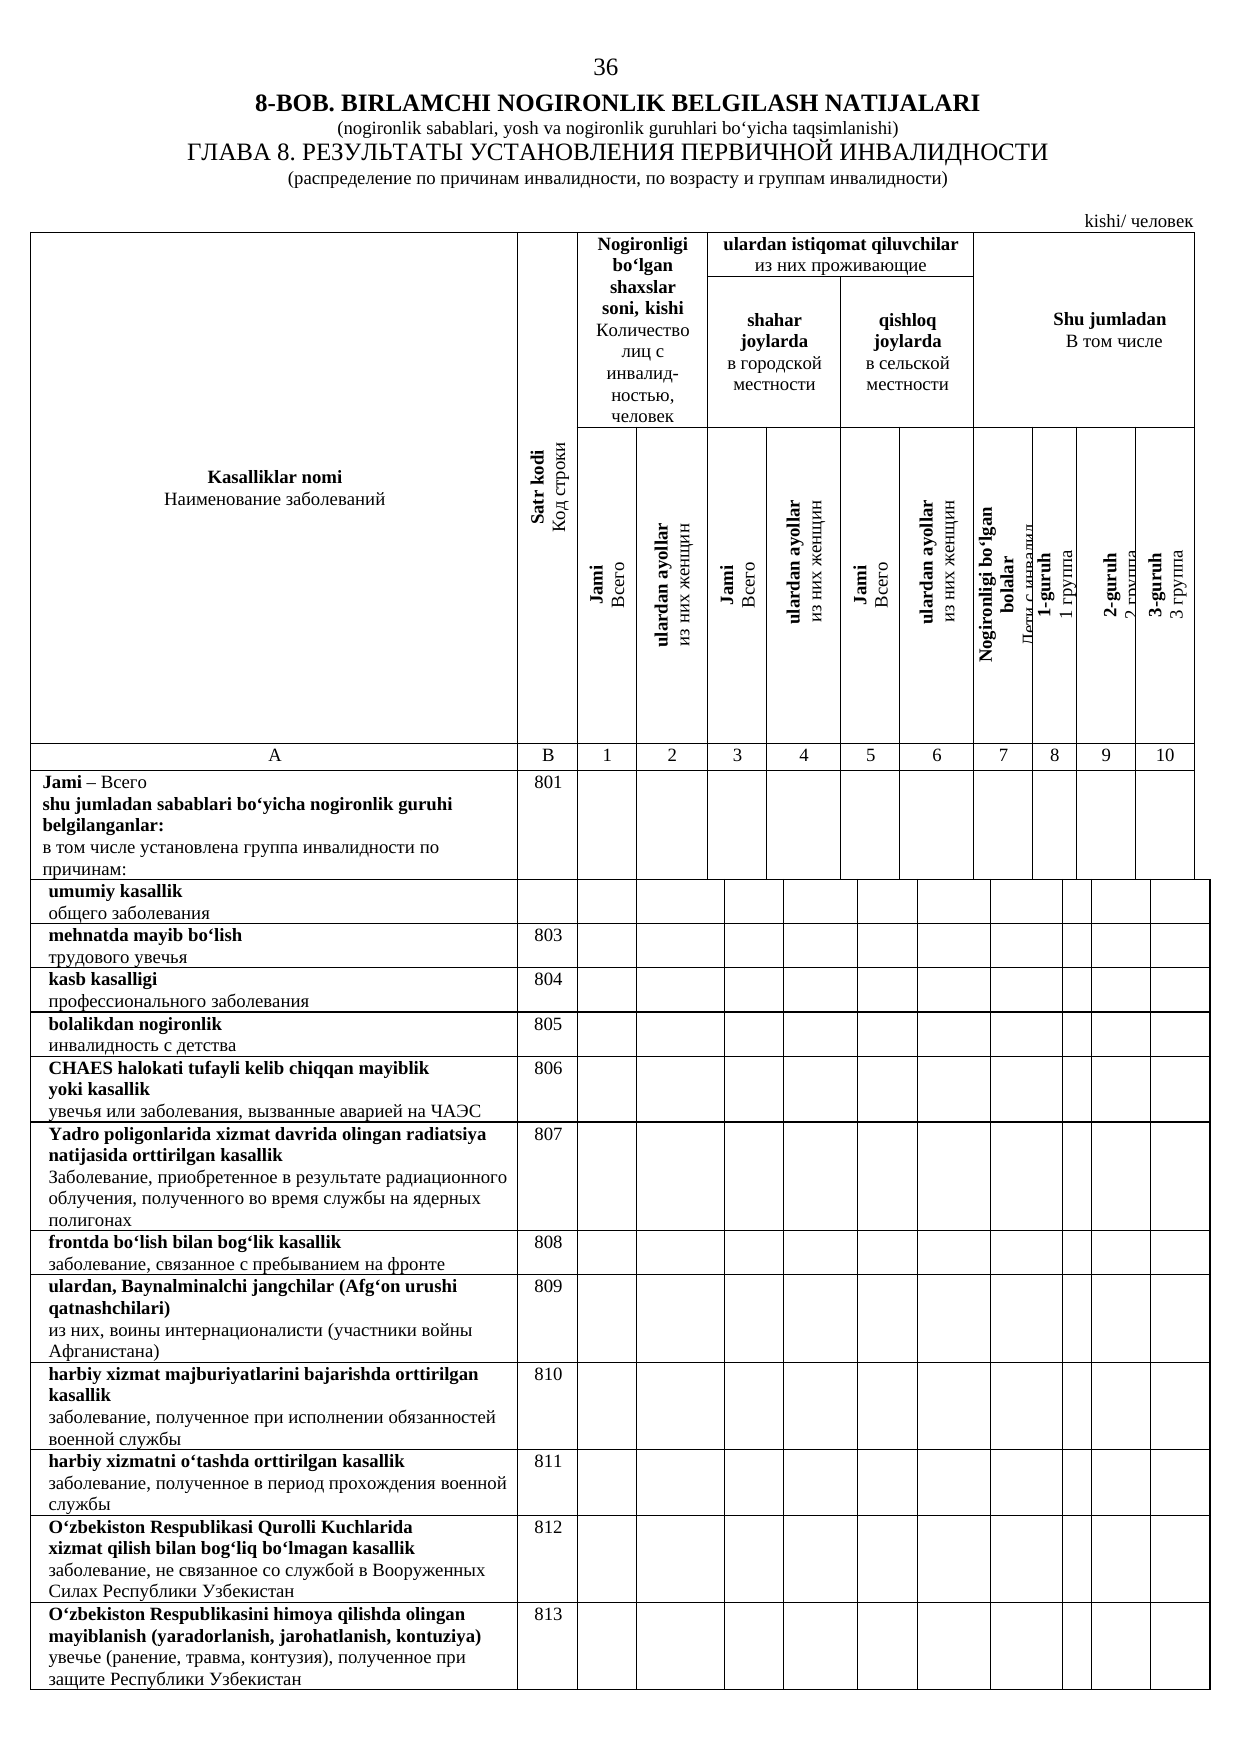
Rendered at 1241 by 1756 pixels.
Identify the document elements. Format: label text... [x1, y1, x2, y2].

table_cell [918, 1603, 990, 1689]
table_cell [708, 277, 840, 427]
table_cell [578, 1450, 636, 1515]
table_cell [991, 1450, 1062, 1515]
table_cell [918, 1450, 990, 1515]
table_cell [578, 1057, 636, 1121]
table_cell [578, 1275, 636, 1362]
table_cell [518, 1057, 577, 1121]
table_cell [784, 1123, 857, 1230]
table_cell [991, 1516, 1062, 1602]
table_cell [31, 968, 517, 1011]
text (распределение по причинам инвалидности, по возрасту и группам инвалидности) [42, 167, 1193, 188]
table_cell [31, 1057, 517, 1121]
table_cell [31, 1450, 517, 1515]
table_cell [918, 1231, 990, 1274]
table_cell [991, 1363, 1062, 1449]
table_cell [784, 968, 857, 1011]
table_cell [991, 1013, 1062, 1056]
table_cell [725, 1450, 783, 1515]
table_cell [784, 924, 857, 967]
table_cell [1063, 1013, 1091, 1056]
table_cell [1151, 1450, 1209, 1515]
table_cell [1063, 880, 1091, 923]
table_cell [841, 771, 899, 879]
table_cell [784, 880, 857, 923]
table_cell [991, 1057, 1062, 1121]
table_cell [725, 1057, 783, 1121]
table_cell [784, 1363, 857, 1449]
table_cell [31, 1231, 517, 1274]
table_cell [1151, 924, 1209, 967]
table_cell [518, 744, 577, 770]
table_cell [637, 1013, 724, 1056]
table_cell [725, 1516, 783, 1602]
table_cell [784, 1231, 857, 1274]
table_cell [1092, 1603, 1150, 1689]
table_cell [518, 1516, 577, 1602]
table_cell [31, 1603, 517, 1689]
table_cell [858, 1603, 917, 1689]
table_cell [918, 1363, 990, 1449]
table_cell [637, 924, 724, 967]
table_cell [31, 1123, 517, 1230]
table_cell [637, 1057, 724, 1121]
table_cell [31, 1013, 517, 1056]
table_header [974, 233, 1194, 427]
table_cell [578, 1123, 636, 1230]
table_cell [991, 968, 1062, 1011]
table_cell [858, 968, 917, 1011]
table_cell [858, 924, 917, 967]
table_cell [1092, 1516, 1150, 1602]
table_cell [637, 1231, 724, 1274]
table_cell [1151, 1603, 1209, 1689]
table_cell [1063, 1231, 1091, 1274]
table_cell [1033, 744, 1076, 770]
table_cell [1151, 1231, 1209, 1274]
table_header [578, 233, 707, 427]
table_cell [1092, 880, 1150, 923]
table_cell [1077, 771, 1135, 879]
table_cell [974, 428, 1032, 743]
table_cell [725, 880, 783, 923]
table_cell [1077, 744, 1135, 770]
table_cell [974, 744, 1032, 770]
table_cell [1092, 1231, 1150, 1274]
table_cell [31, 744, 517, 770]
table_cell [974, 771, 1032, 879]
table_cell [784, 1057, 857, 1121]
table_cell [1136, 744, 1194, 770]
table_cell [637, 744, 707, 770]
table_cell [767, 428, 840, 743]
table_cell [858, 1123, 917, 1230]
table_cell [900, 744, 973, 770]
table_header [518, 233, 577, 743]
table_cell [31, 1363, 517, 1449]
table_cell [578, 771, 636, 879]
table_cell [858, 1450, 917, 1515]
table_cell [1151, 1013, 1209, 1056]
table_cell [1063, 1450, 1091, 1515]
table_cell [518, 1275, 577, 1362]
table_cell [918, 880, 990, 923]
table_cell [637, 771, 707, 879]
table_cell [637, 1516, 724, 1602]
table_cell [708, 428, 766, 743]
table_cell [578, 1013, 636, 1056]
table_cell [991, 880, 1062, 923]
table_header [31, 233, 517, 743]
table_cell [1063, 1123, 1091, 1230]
subtitle (nogironlik sabablari, yosh va nogironlik guruhlari bo‘yicha taqsimlanishi) [42, 117, 1193, 138]
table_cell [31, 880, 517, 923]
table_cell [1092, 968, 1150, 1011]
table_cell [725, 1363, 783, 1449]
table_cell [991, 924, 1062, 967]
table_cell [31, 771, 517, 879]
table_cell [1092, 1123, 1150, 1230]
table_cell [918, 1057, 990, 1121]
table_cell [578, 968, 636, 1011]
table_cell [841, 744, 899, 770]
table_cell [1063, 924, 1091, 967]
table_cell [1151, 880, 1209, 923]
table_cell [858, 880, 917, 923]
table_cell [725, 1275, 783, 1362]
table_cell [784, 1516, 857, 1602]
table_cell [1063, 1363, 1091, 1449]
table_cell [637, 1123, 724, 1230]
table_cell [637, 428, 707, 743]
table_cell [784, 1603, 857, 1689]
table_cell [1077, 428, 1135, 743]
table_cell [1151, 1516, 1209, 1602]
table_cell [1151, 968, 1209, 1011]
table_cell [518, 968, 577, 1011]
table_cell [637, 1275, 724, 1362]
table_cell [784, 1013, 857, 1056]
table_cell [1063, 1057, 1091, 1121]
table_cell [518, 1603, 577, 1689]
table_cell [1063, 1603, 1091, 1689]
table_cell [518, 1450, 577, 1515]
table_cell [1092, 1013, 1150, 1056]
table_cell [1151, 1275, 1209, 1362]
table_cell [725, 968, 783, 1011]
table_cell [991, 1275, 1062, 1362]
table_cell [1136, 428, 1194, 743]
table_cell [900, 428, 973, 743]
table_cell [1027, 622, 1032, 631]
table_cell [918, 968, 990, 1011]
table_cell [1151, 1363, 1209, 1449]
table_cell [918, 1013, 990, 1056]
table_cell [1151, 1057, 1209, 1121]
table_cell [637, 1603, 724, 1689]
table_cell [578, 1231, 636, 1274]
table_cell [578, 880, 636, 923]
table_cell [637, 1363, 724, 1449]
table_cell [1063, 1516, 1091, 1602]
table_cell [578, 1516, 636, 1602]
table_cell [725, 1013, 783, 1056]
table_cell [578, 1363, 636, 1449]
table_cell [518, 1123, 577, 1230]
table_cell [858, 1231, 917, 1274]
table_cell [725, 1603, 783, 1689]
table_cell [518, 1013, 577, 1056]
subtitle 8-BOB. BIRLAMCHI NOGIRONLIK BELGILASH NATIJALARI [42, 88, 1193, 117]
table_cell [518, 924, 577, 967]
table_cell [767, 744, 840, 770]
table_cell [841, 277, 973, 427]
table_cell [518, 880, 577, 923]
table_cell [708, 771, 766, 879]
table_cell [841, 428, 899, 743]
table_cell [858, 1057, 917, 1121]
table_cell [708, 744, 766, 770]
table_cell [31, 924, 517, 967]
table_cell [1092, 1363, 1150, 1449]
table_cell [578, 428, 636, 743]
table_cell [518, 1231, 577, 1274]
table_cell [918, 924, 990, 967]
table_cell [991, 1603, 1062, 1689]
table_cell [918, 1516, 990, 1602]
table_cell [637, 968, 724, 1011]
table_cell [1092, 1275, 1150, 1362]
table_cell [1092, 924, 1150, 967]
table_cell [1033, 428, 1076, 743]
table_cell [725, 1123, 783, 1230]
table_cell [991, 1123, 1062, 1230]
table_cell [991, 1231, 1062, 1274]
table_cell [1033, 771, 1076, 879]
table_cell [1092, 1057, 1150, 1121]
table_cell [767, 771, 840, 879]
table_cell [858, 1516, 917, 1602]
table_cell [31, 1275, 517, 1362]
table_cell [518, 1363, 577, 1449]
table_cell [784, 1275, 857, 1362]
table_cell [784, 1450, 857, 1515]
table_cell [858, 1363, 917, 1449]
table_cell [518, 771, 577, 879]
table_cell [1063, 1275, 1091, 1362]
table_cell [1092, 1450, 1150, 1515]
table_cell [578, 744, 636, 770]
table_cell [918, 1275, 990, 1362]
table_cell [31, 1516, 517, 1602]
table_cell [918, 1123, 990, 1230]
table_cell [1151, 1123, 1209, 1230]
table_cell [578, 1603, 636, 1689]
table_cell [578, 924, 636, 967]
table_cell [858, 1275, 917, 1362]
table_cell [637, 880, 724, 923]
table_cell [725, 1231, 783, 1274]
text kishi/ человек [12, 209, 1193, 231]
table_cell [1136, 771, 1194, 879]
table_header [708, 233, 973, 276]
subtitle ГЛАВА 8. РЕЗУЛЬТАТЫ УCТАНОВЛЕНИЯ ПЕРВИЧНОЙ ИНВАЛИДНОСТИ [42, 138, 1193, 167]
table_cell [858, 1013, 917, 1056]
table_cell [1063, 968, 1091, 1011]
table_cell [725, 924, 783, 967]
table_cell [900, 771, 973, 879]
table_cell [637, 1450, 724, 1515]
